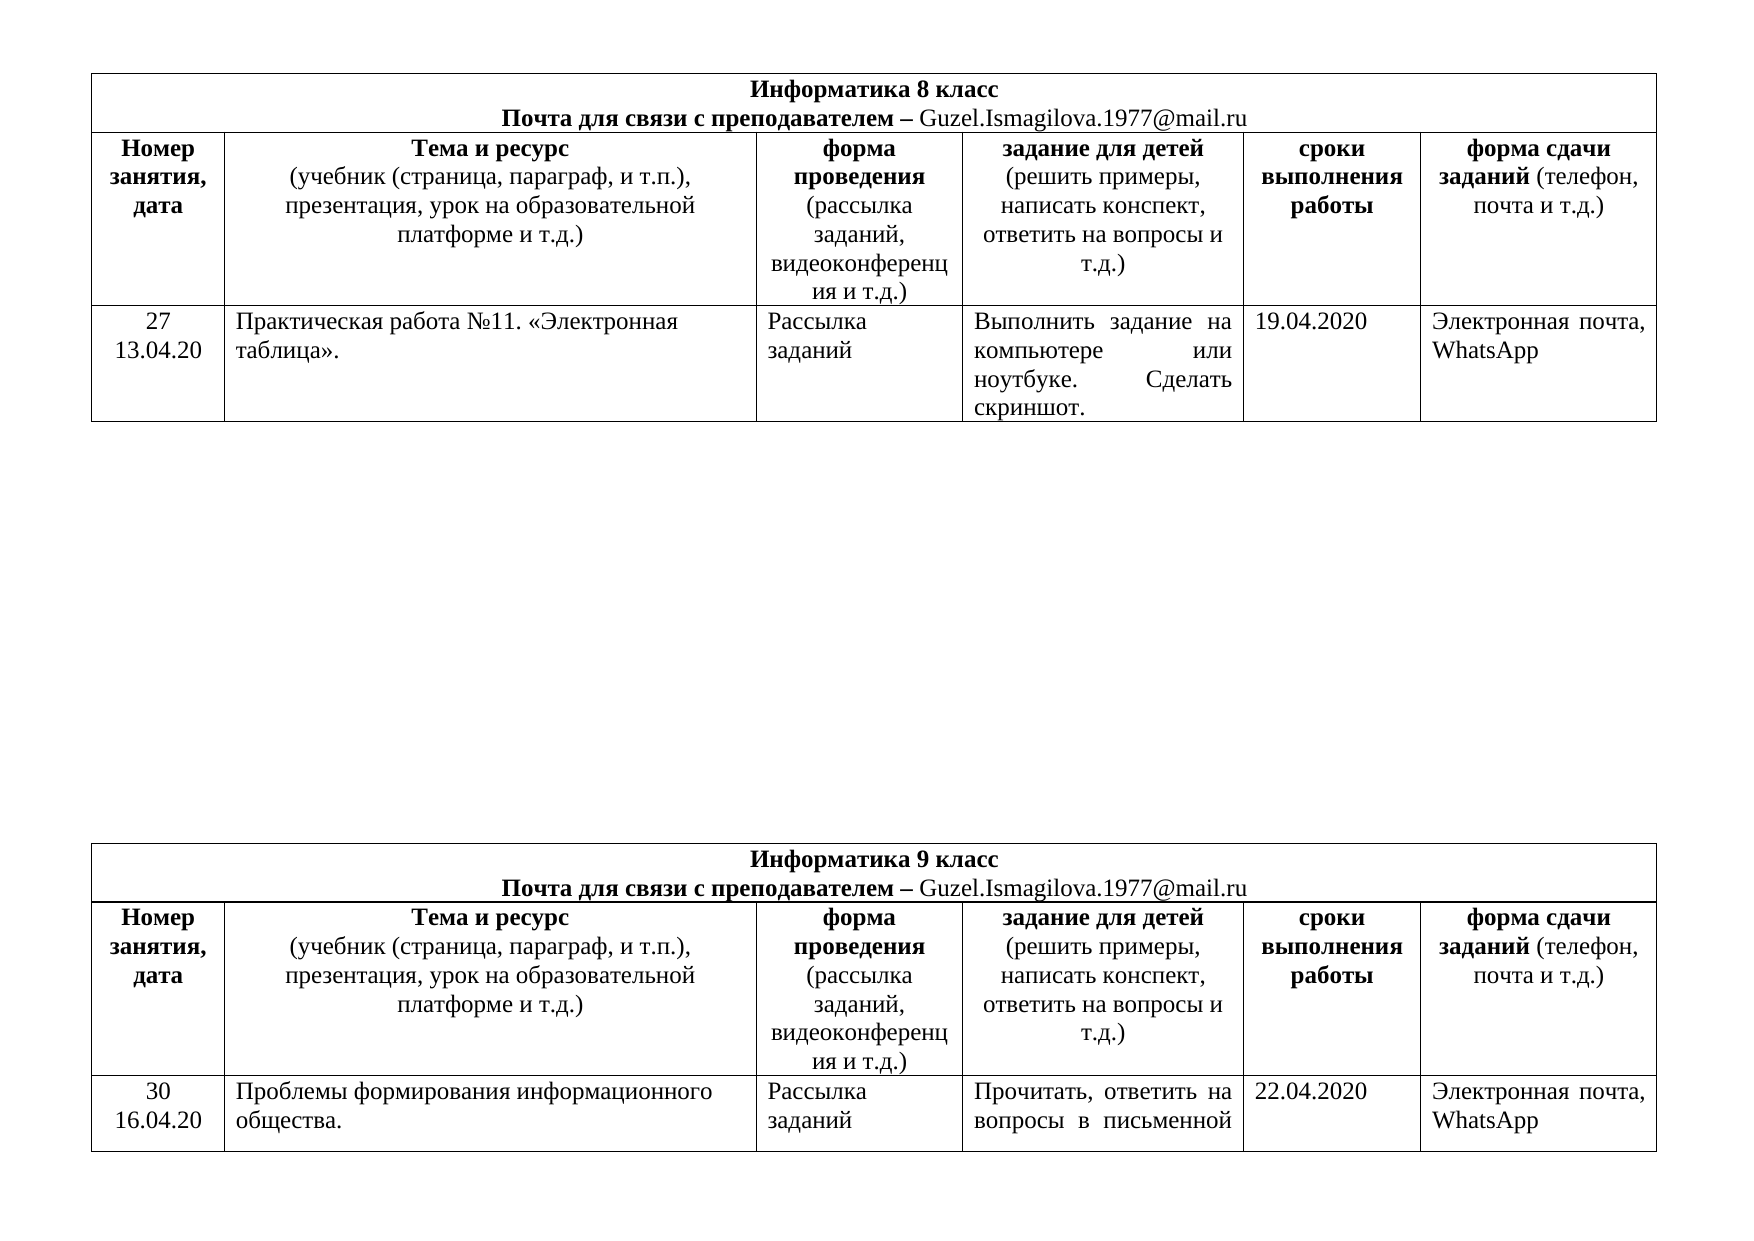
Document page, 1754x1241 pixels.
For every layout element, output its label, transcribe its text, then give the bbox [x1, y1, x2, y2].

table_cell Рассылка заданий [757, 306, 962, 421]
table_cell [963, 1076, 1243, 1151]
table_cell Тема и ресурс (учебник (страница, параграф, и т.п.), презентация, урок на образовательной платформе и т.д.) [225, 903, 756, 1075]
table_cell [1421, 1076, 1656, 1151]
table_cell Тема и ресурс (учебник (страница, параграф, и т.п.), презентация, урок на образовательной платформе и т.д.) [225, 133, 756, 305]
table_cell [225, 1076, 756, 1151]
table_cell Рассылка заданий [757, 1076, 962, 1151]
table_cell Номер занятия, дата [92, 133, 224, 305]
table_cell задание для детей (решить примеры, написать конспект, ответить на вопросы и т.д.) [963, 903, 1243, 1075]
table_cell Выполнить задание на компьютере или ноутбуке. Сделать скриншот. [963, 306, 1243, 421]
table_header Информатика 9 класс Почта для связи с преподавателем – Guzel.Ismagilova.1977@mail.ru [92, 844, 1656, 901]
table_cell 27 13.04.20 [92, 306, 224, 421]
table_cell форма сдачи заданий (телефон, почта и т.д.) [1421, 903, 1656, 1075]
table_cell задание для детей (решить примеры, написать конспект, ответить на вопросы и т.д.) [963, 133, 1243, 305]
table_cell форма сдачи заданий (телефон, почта и т.д.) [1421, 133, 1656, 305]
table_header Информатика 8 класс Почта для связи с преподавателем – Guzel.Ismagilova.1977@mail.ru [92, 74, 1656, 132]
table_cell 30 16.04.20 [92, 1076, 224, 1151]
table_cell форма проведения (рассылка заданий, видеоконференция и т.д.) [757, 903, 962, 1075]
table_cell Электронная почта, WhatsApp [1421, 306, 1656, 421]
table_cell форма проведения (рассылка заданий, видеоконференция и т.д.) [757, 133, 962, 305]
table_cell 19.04.2020 [1244, 306, 1420, 421]
table_cell сроки выполнения работы [1244, 903, 1420, 1075]
table_cell Практическая работа №11. «Электронная таблица». [225, 306, 756, 421]
table_cell Номер занятия, дата [92, 903, 224, 1075]
table_cell 22.04.2020 [1244, 1076, 1420, 1151]
table_cell сроки выполнения работы [1244, 133, 1420, 305]
